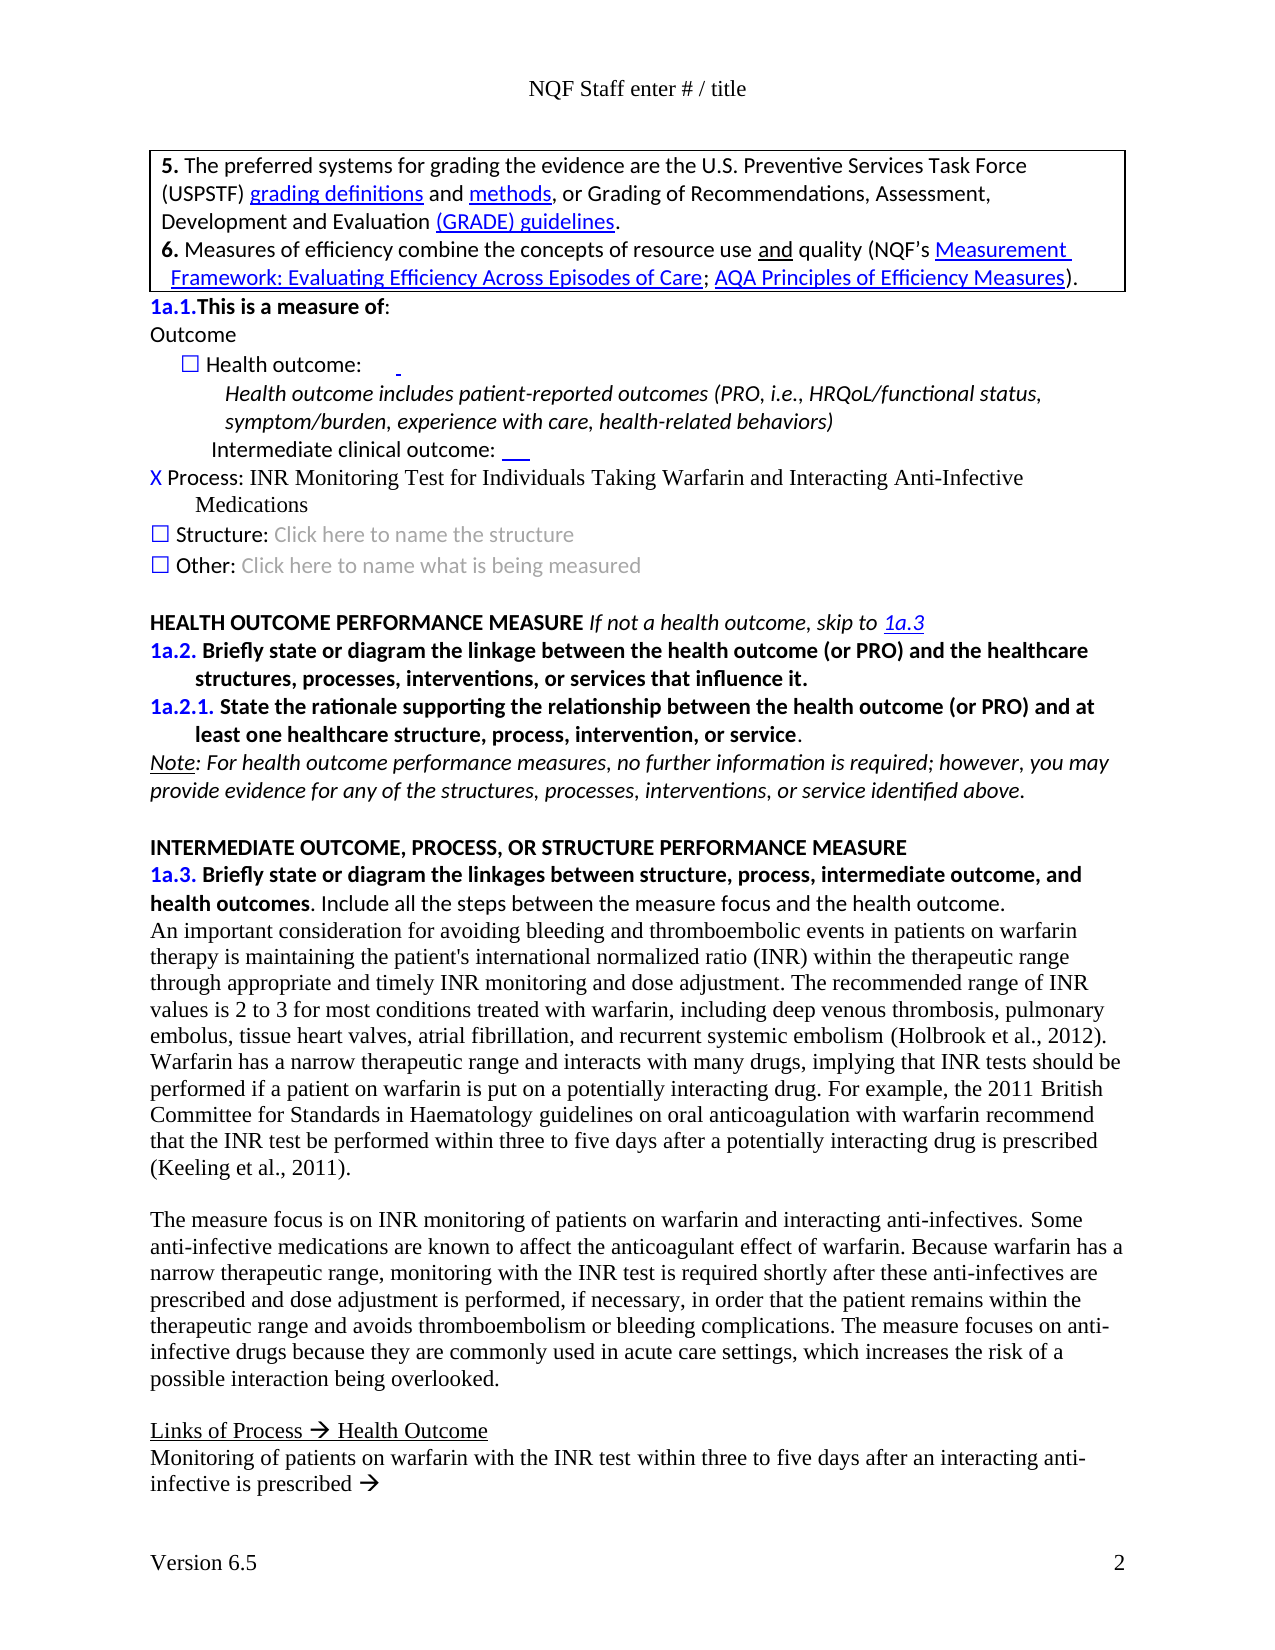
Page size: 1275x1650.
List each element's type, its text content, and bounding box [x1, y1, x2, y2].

text Note: For health outcome performance measures, no further information is required; however, you may provide evidence for any of the structures, processes, interventions, or service identified above. [150, 748, 1125, 804]
text 1a.2.1. State the rationale supporting the relationship between the health outcome (or PRO) and at least one healthcare structure, process, intervention, or service. [150, 692, 1125, 748]
text intermediate outcome, PROCESS, or STRUCTURE PERFORMANCE measure [150, 833, 1125, 861]
text Health outcome: [180, 348, 1125, 379]
text 1a.2. Briefly state or diagram the linkage between the health outcome (or PRO) and the healthcare structures, processes, interventions, or services that influence it. [150, 636, 1125, 692]
text Other: [150, 549, 1125, 580]
text Process: [150, 463, 1125, 518]
text Health outcome includes patient-reported outcomes (PRO, i.e., HRQoL/functional status, symptom/burden, experience with care, health-related behaviors) [225, 379, 1125, 436]
text Links of Process Health Outcome [150, 1417, 1125, 1444]
text The measure focus is on INR monitoring of patients on warfarin and interacting anti-infectives. Some anti-infective medications are known to affect the anticoagulant effect of warfarin. Because warfarin has a narrow therapeutic range, monitoring with the INR test is required shortly after these anti-infectives are prescribed and dose adjustment is performed, if necessary, in order that the patient remains within the therapeutic range and avoids thromboembolism or bleeding complications. The measure focuses on anti-infective drugs because they are commonly used in acute care settings, which increases the risk of a possible interaction being overlooked. [150, 1207, 1125, 1391]
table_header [151, 151, 1124, 291]
text An important consideration for avoiding bleeding and thromboembolic events in patients on warfarin therapy is maintaining the patient's international normalized ratio (INR) within the therapeutic range through appropriate and timely INR monitoring and dose adjustment. The recommended range of INR values is 2 to 3 for most conditions treated with warfarin, including deep venous thrombosis, pulmonary embolus, tissue heart valves, atrial fibrillation, and recurrent systemic embolism (Holbrook et al., 2012). Warfarin has a narrow therapeutic range and interacts with many drugs, implying that INR tests should be performed if a patient on warfarin is put on a potentially interacting drug. For example, the 2011 British Committee for Standards in Haematology guidelines on oral anticoagulation with warfarin recommend that the INR test be performed within three to five days after a potentially interacting drug is prescribed (Keeling et al., 2011). [150, 917, 1125, 1180]
text 1a.3. Briefly state or diagram the linkages between structure, process, intermediate outcome, and health outcomes. Include all the steps between the measure focus and the health outcome. [150, 861, 1125, 917]
text Intermediate clinical outcome: [180, 436, 1125, 463]
text Outcome [150, 320, 1125, 348]
text 1a.1.This is a measure of: [150, 292, 1125, 320]
text Structure: [150, 518, 1125, 549]
text Monitoring of patients on warfarin with the INR test within three to five days after an interacting anti-infective is prescribed [150, 1444, 1125, 1496]
text HEALTH OUTCOME PERFORMANCE MEASURE If not a health outcome, skip to 1a.3 [150, 608, 1125, 636]
